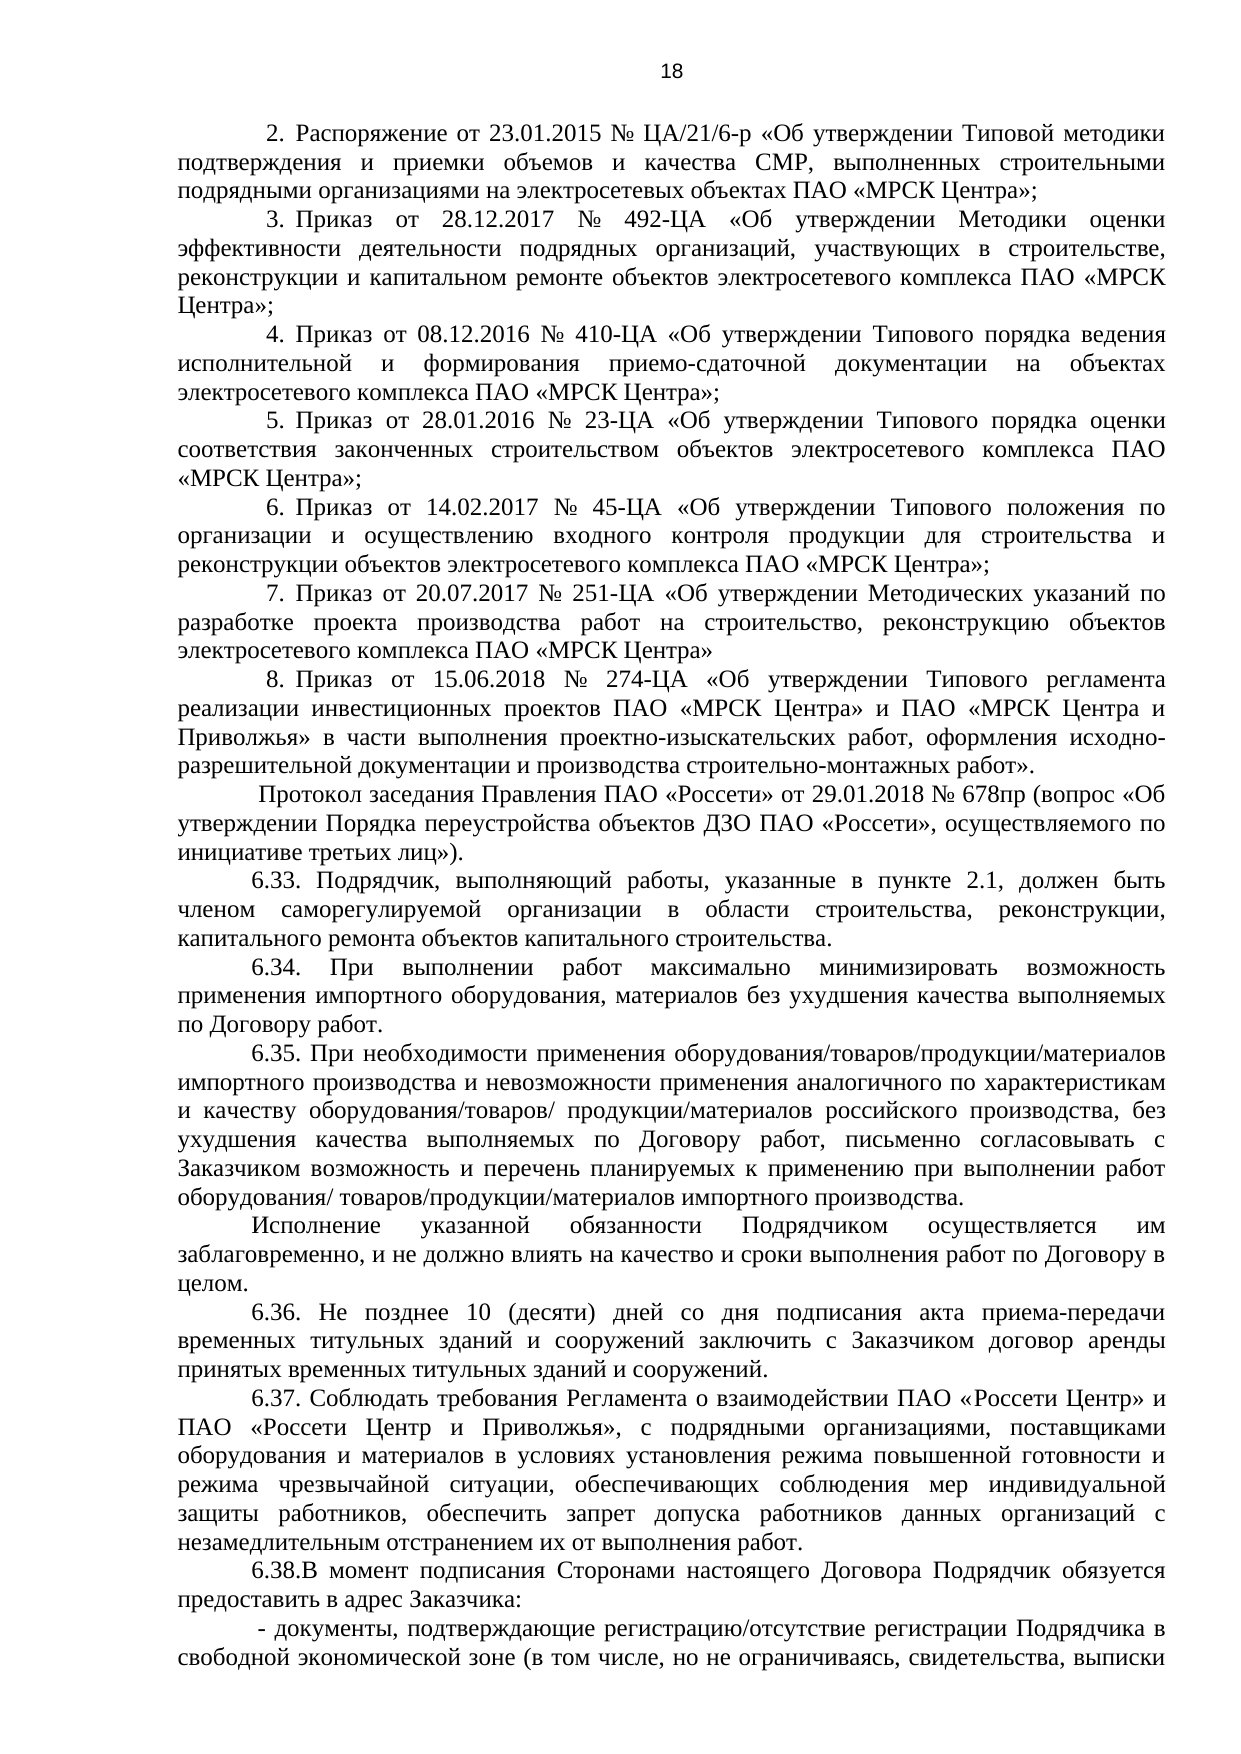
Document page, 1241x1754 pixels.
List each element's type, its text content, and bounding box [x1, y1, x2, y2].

list Приказ от 14.02.2017 № 45-ЦА «Об утверждении Типового положения по организации и осуществлению входного контроля продукции для строительства и реконструкции объектов электросетевого комплекса ПАО «МРСК Центра»; [177, 492, 1166, 578]
list 6.35. При необходимости применения оборудования/товаров/продукции/материалов импортного производства и невозможности применения аналогичного по характеристикам и качеству оборудования/товаров/ продукции/материалов российского производства, без ухудшения качества выполняемых по Договору работ, письменно согласовывать с Заказчиком возможность и перечень планируемых к применению при выполнении работ оборудования/ товаров/продукции/материалов импортного производства. [177, 1038, 1166, 1211]
list Приказ от 20.07.2017 № 251-ЦА «Об утверждении Методических указаний по разработке проекта производства работ на строительство, реконструкцию объектов электросетевого комплекса ПАО «МРСК Центра» [177, 578, 1166, 664]
list Приказ от 08.12.2016 № 410-ЦА «Об утверждении Типового порядка ведения исполнительной и формирования приемо-сдаточной документации на объектах электросетевого комплекса ПАО «МРСК Центра»; [177, 319, 1166, 406]
list Приказ от 28.01.2016 № 23-ЦА «Об утверждении Типового порядка оценки соответствия законченных строительством объектов электросетевого комплекса ПАО «МРСК Центра»; [177, 406, 1166, 492]
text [177, 1613, 1166, 1671]
text 6.38.В момент подписания Сторонами настоящего Договора Подрядчик обязуется предоставить в адрес Заказчика: [177, 1556, 1166, 1613]
list Приказ от 15.06.2018 № 274-ЦА «Об утверждении Типового регламента реализации инвестиционных проектов ПАО «МРСК Центра» и ПАО «МРСК Центра и Приволжья» в части выполнения проектно-изыскательских работ, оформления исходно-разрешительной документации и производства строительно-монтажных работ». [177, 664, 1166, 779]
list Распоряжение от 23.01.2015 № ЦА/21/6-р «Об утверждении Типовой методики подтверждения и приемки объемов и качества СМР, выполненных строительными подрядными организациями на электросетевых объектах ПАО «МРСК Центра»; [177, 118, 1166, 204]
text Протокол заседания Правления ПАО «Россети» от 29.01.2018 № 678пр (вопрос «Об утверждении Порядка переустройства объектов ДЗО ПАО «Россети», осуществляемого по инициативе третьих лиц»). [177, 779, 1166, 866]
list 6.34. При выполнении работ максимально минимизировать возможность применения импортного оборудования, материалов без ухудшения качества выполняемых по Договору работ. [177, 952, 1166, 1038]
list 6.33. Подрядчик, выполняющий работы, указанные в пункте 2.1, должен быть членом саморегулируемой организации в области строительства, реконструкции, капитального ремонта объектов капитального строительства. [177, 866, 1166, 952]
list Приказ от 28.12.2017 № 492-ЦА «Об утверждении Методики оценки эффективности деятельности подрядных организаций, участвующих в строительстве, реконструкции и капитальном ремонте объектов электросетевого комплекса ПАО «МРСК Центра»; [177, 204, 1166, 319]
text 6.37. Соблюдать требования Регламента о взаимодействии ПАО «Россети Центр» и ПАО «Россети Центр и Приволжья», с подрядными организациями, поставщиками оборудования и материалов в условиях установления режима повышенной готовности и режима чрезвычайной ситуации, обеспечивающих соблюдения мер индивидуальной защиты работников, обеспечить запрет допуска работников данных организаций с незамедлительным отстранением их от выполнения работ. [177, 1383, 1166, 1556]
text 6.36. Не позднее 10 (десяти) дней со дня подписания акта приема-передачи временных титульных зданий и сооружений заключить с Заказчиком договор аренды принятых временных титульных зданий и сооружений. [177, 1297, 1166, 1383]
list Исполнение указанной обязанности Подрядчиком осуществляется им заблаговременно, и не должно влиять на качество и сроки выполнения работ по Договору в целом. [177, 1211, 1166, 1297]
